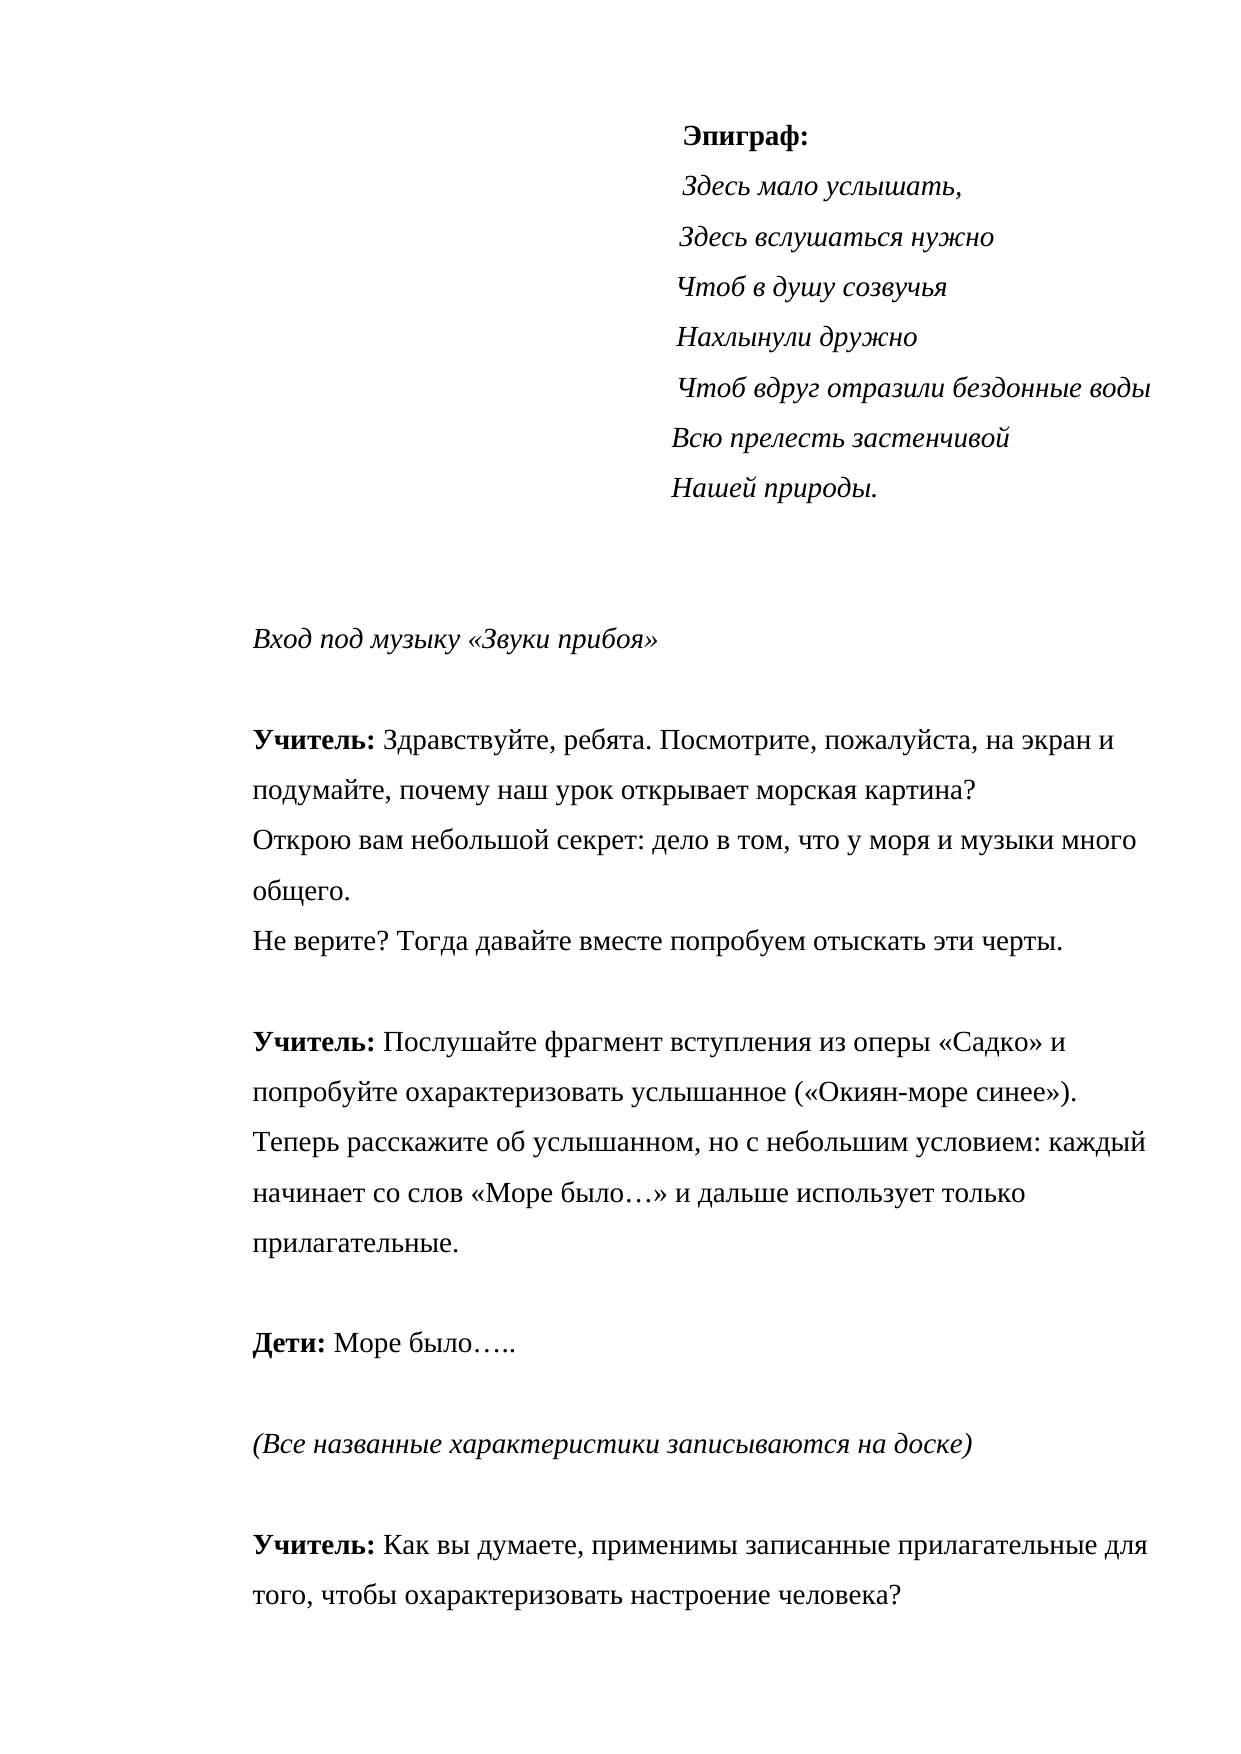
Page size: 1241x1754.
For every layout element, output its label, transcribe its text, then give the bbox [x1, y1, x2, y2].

list Чтоб в душу созвучья [252, 269, 1152, 303]
list Открою вам небольшой секрет: дело в том, что у моря и музыки много общего. [252, 822, 1152, 906]
list Учитель: Как вы думаете, применимы записанные прилагательные для того, чтобы охарактеризовать настроение человека? [252, 1527, 1152, 1611]
list Нашей природы. [252, 470, 1152, 504]
list Нахлынули дружно [252, 319, 1152, 353]
list Эпиграф: [252, 118, 1152, 152]
list Чтоб вдруг отразили бездонные воды [252, 370, 1152, 403]
list (Все названные характеристики записываются на доске) [252, 1426, 1152, 1460]
list Здесь вслушаться нужно [252, 219, 1152, 252]
list Вход под музыку «Звуки прибоя» [252, 621, 1152, 655]
list Дети: Море было….. [252, 1326, 1152, 1359]
list Всю прелесть застенчивой [252, 420, 1152, 453]
list Здесь мало услышать, [252, 168, 1152, 202]
list Не верите? Тогда давайте вместе попробуем отыскать эти черты. [252, 923, 1152, 957]
list Учитель: Послушайте фрагмент вступления из оперы «Садко» и попробуйте охарактеризовать услышанное («Окиян-море синее»). Теперь расскажите об услышанном, но с небольшим условием: каждый начинает со слов «Море было…» и дальше использует только прилагательные. [252, 1024, 1152, 1258]
list Учитель: Здравствуйте, ребята. Посмотрите, пожалуйста, на экран и подумайте, почему наш урок открывает морская картина? [252, 722, 1152, 806]
